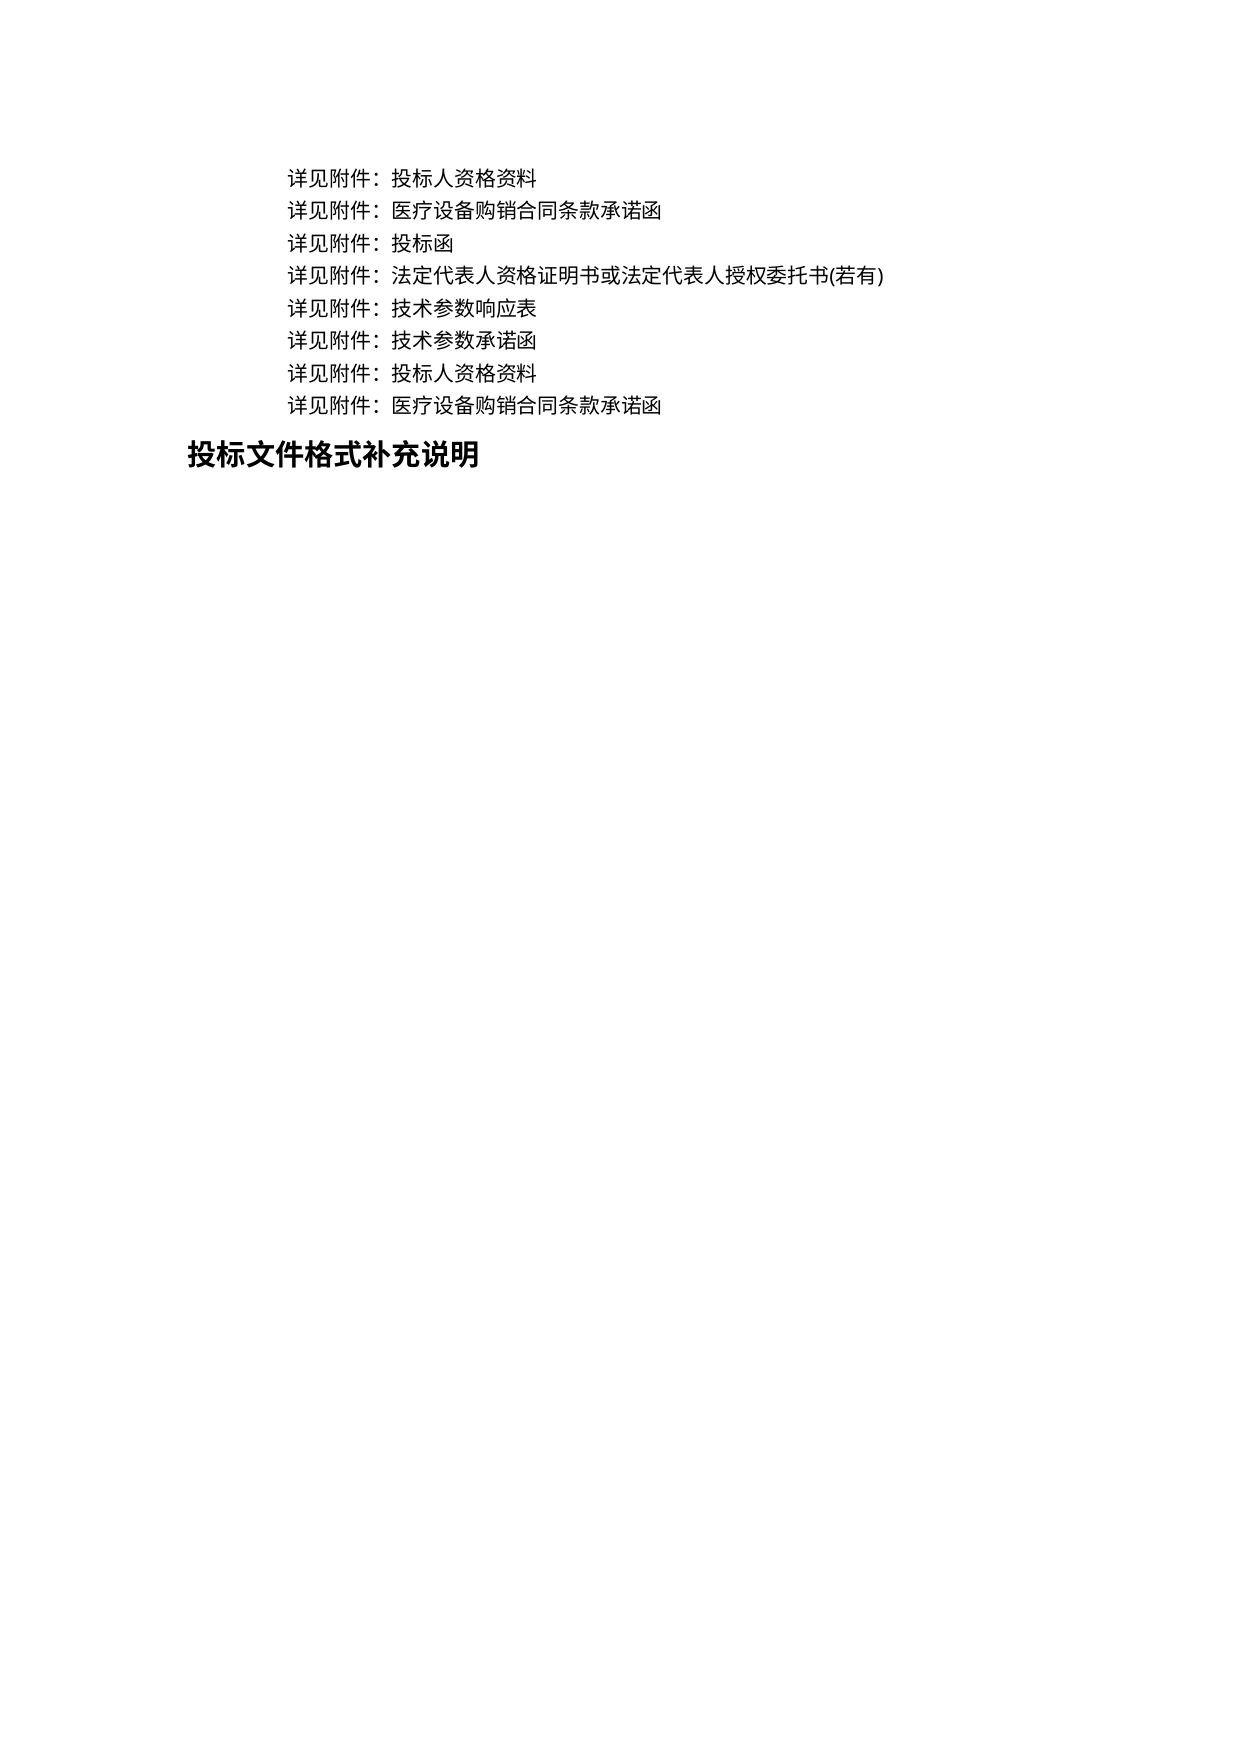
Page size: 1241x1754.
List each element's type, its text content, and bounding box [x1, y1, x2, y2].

text 投标文件格式补充说明 [187, 422, 1053, 487]
text 详见附件：技术参数承诺函 [187, 324, 1053, 357]
text 详见附件：投标人资格资料 [187, 357, 1053, 389]
text 详见附件：技术参数响应表 [187, 292, 1053, 324]
text 详见附件：医疗设备购销合同条款承诺函 [187, 389, 1053, 422]
text 详见附件：法定代表人资格证明书或法定代表人授权委托书(若有) [187, 259, 1053, 292]
text 详见附件：医疗设备购销合同条款承诺函 [187, 194, 1053, 227]
text 详见附件：投标人资格资料 [187, 162, 1053, 194]
text 详见附件：投标函 [187, 227, 1053, 259]
